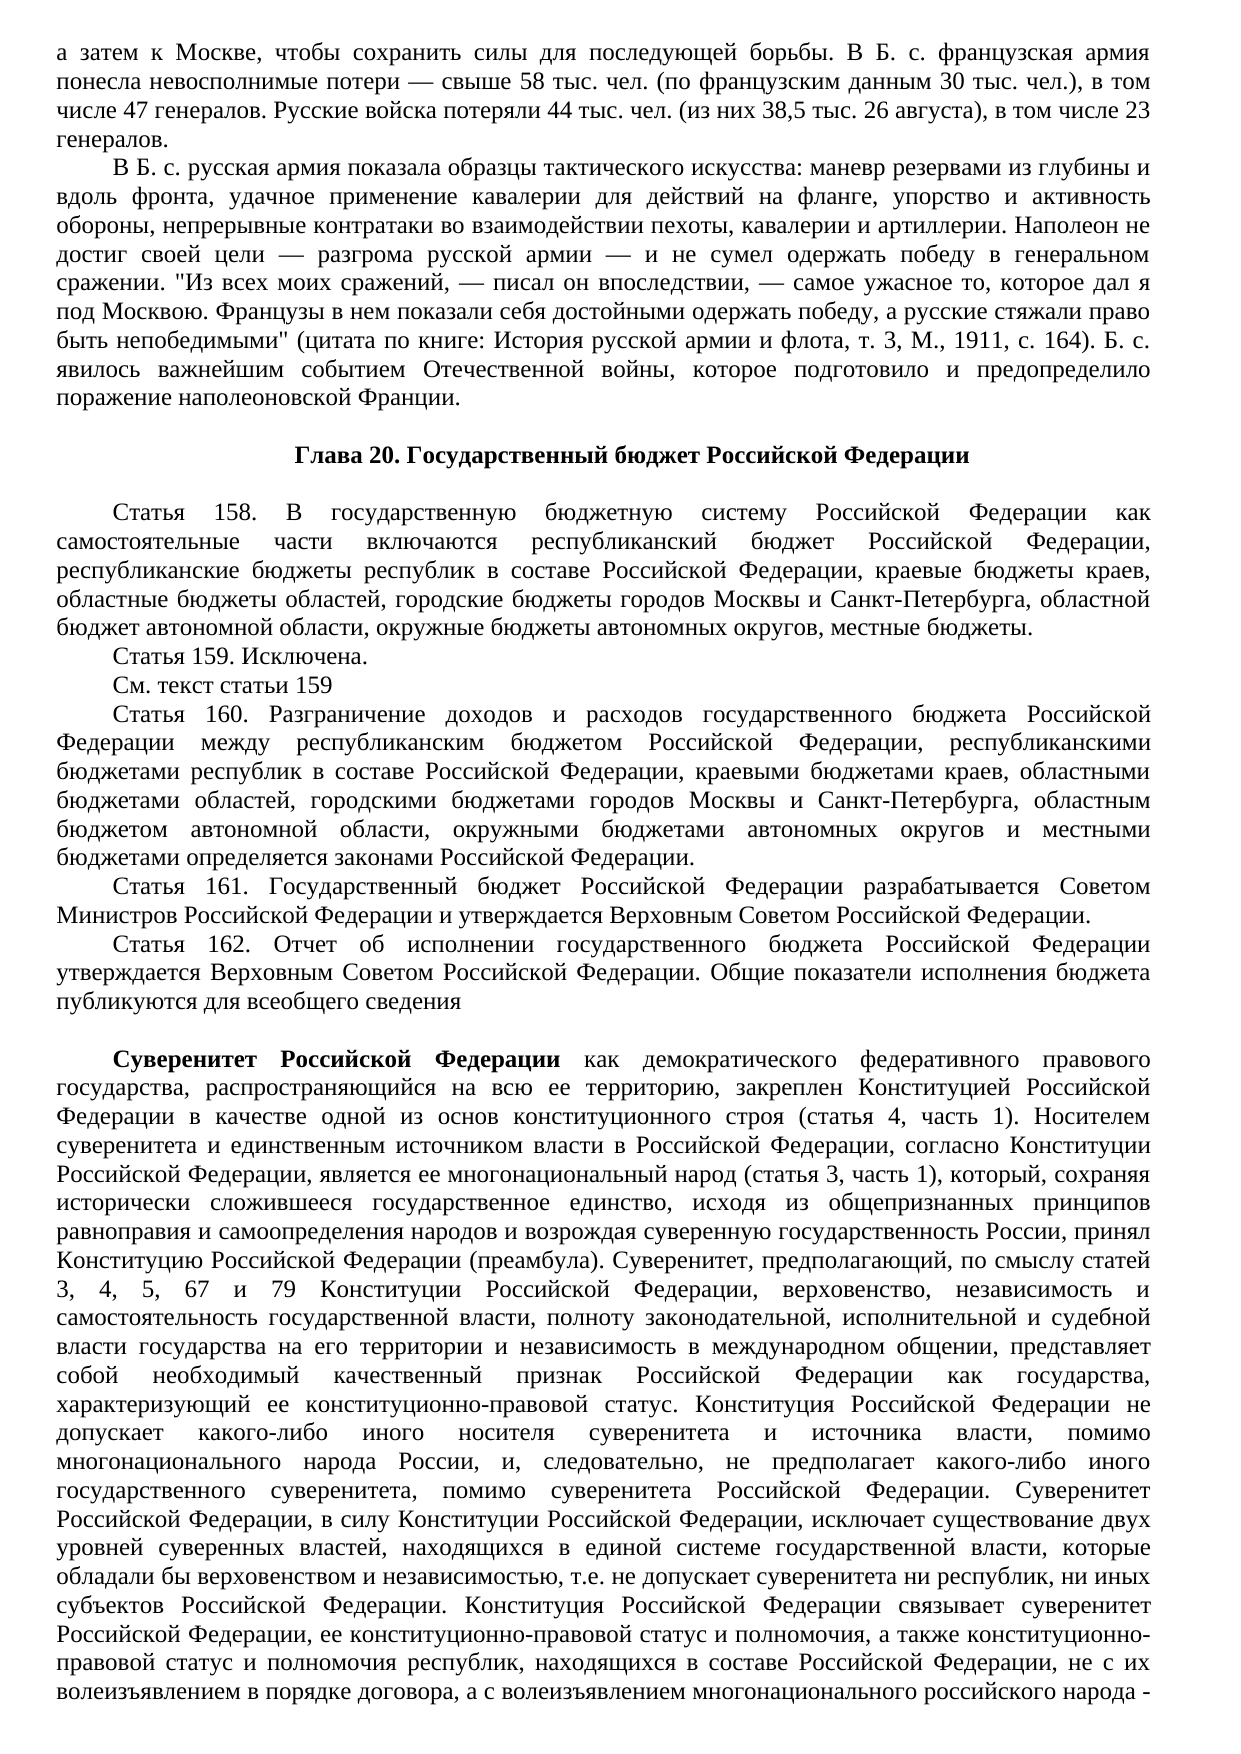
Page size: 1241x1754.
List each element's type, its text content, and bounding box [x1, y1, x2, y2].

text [56, 37, 1152, 152]
text См. текст статьи 159 [56, 670, 1152, 699]
text Статья 161. Государственный бюджет Российской Федерации разрабатывается Советом Министров Российской Федерации и утверждается Верховным Советом Российской Федерации. [56, 871, 1152, 929]
text Статья 159. Исключена. [56, 641, 1152, 670]
text В Б. с. русская армия показала образцы тактического искусства: маневр резервами из глубины и вдоль фронта, удачное применение кавалерии для действий на фланге, упорство и активность обороны, непрерывные контратаки во взаимодействии пехоты, кавалерии и артиллерии. Наполеон не достиг своей цели — разгрома русской армии — и не сумел одержать победу в генеральном сражении. "Из всех моих сражений, — писал он впоследствии, — самое ужасное то, которое дал я под Москвою. Французы в нем показали себя достойными одержать победу, а русские стяжали право быть непобедимыми" (цитата по книге: История русской армии и флота, т. ., 1911, с. 164). Б. с. явилось важнейшим событием Отечественной войны, которое подготовило и предопределило поражение наполеоновской Франции. [56, 152, 1152, 411]
text Статья 158. В государственную бюджетную систему Российской Федерации как самостоятельные части включаются республиканский бюджет Российской Федерации, республиканские бюджеты республик в составе Российской Федерации, краевые бюджеты краев, областные бюджеты областей, городские бюджеты городов Москвы и Санкт-Петербурга, областной бюджет автономной области, окружные бюджеты автономных округов, местные бюджеты. [56, 497, 1152, 641]
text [56, 1044, 1152, 1705]
text Статья 162. Отчет об исполнении государственного бюджета Российской Федерации утверждается Верховным Советом Российской Федерации. Общие показатели исполнения бюджета публикуются для всеобщего сведения [56, 929, 1152, 1015]
text Статья 160. Разграничение доходов и расходов государственного бюджета Российской Федерации между республиканским бюджетом Российской Федерации, республиканскими бюджетами республик в составе Российской Федерации, краевыми бюджетами краев, областными бюджетами областей, городскими бюджетами городов Москвы и Санкт-Петербурга, областным бюджетом автономной области, окружными бюджетами автономных округов и местными бюджетами определяется законами Российской Федерации. [56, 699, 1152, 871]
text Глава 20. Государственный бюджет Российской Федерации [56, 440, 1152, 469]
